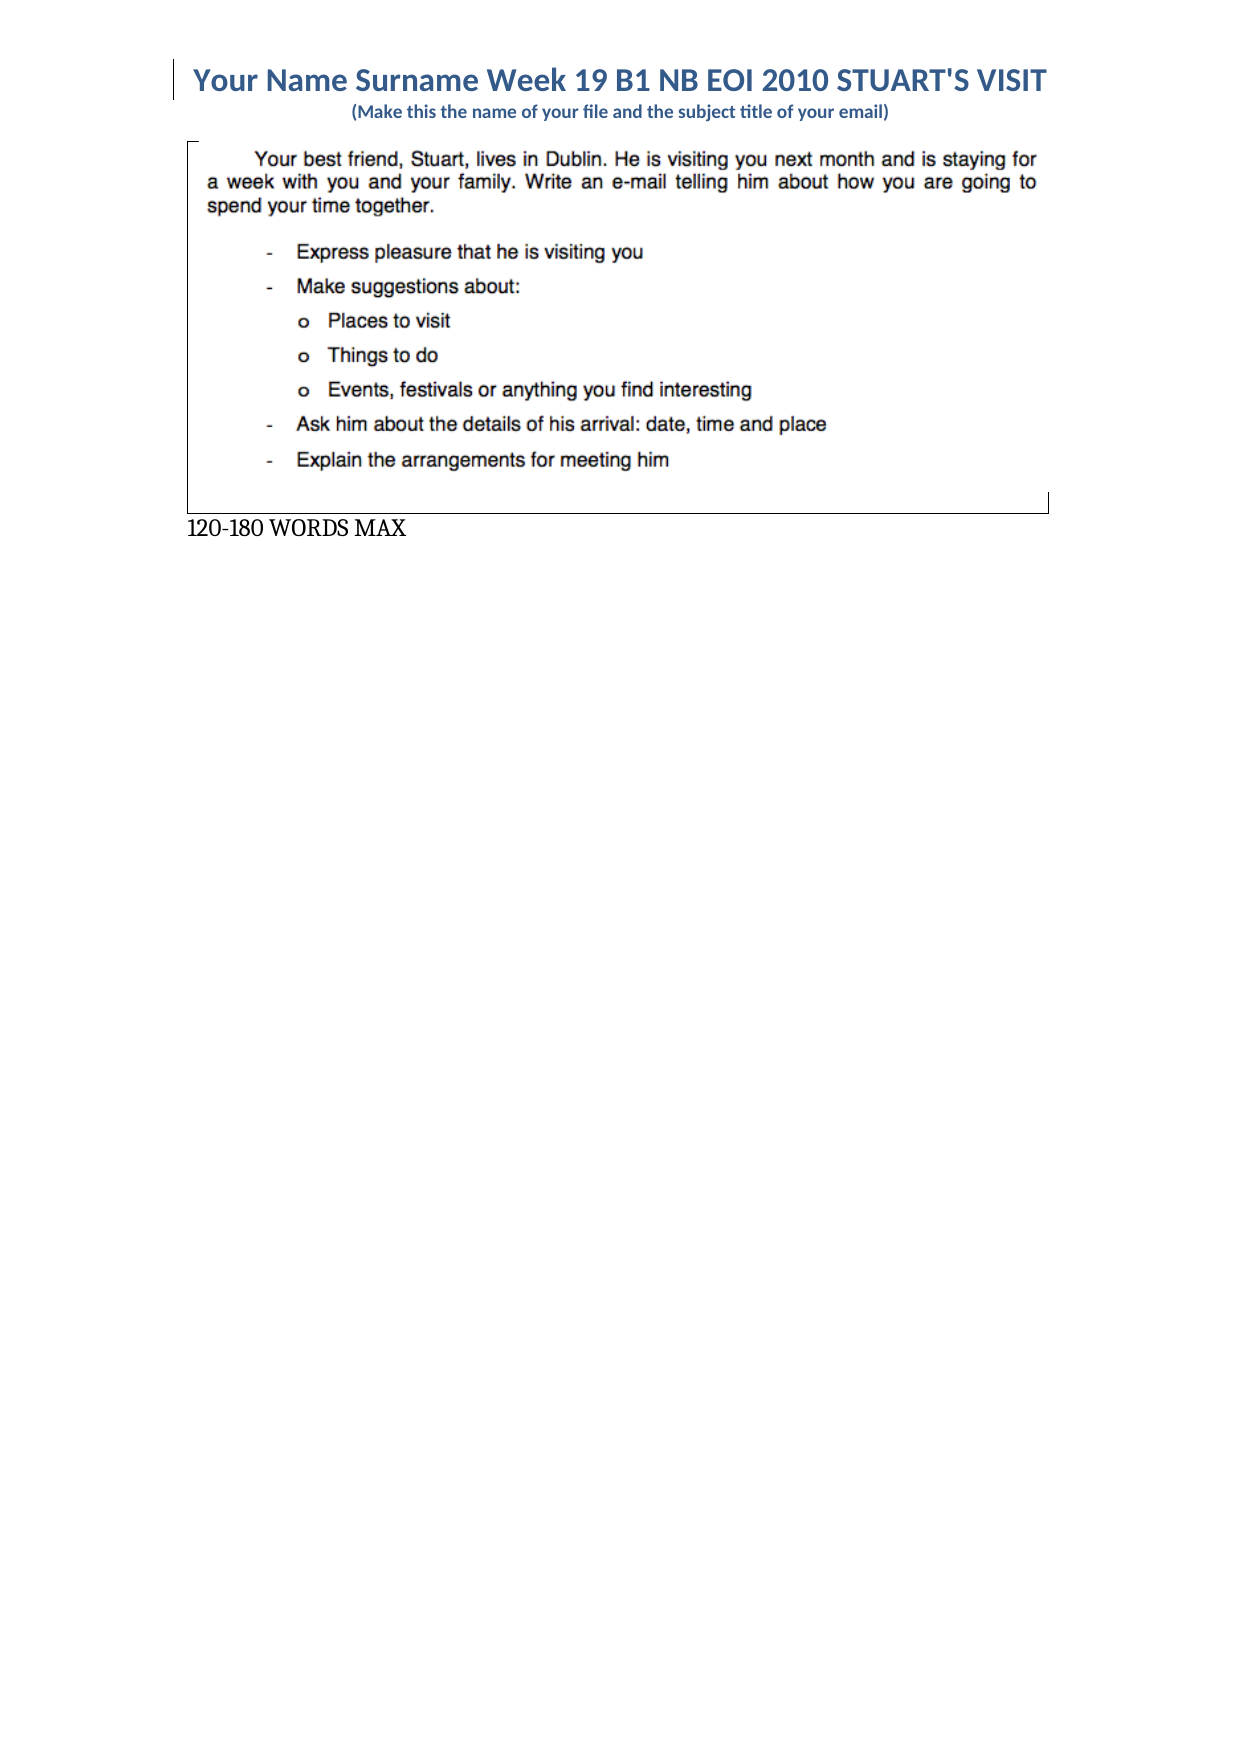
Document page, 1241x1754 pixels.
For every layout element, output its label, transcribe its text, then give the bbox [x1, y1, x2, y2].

text 120-180 WORDS MAX [187, 514, 1053, 542]
table_header [188, 142, 1048, 513]
subtitle (Make this the name of your file and the subject title of your email) [187, 100, 1053, 141]
subtitle Your Name Surname Week 19 B1 NB EOI 2010 STUART'S VISIT [187, 59, 1053, 100]
picture [198, 141, 1049, 492]
